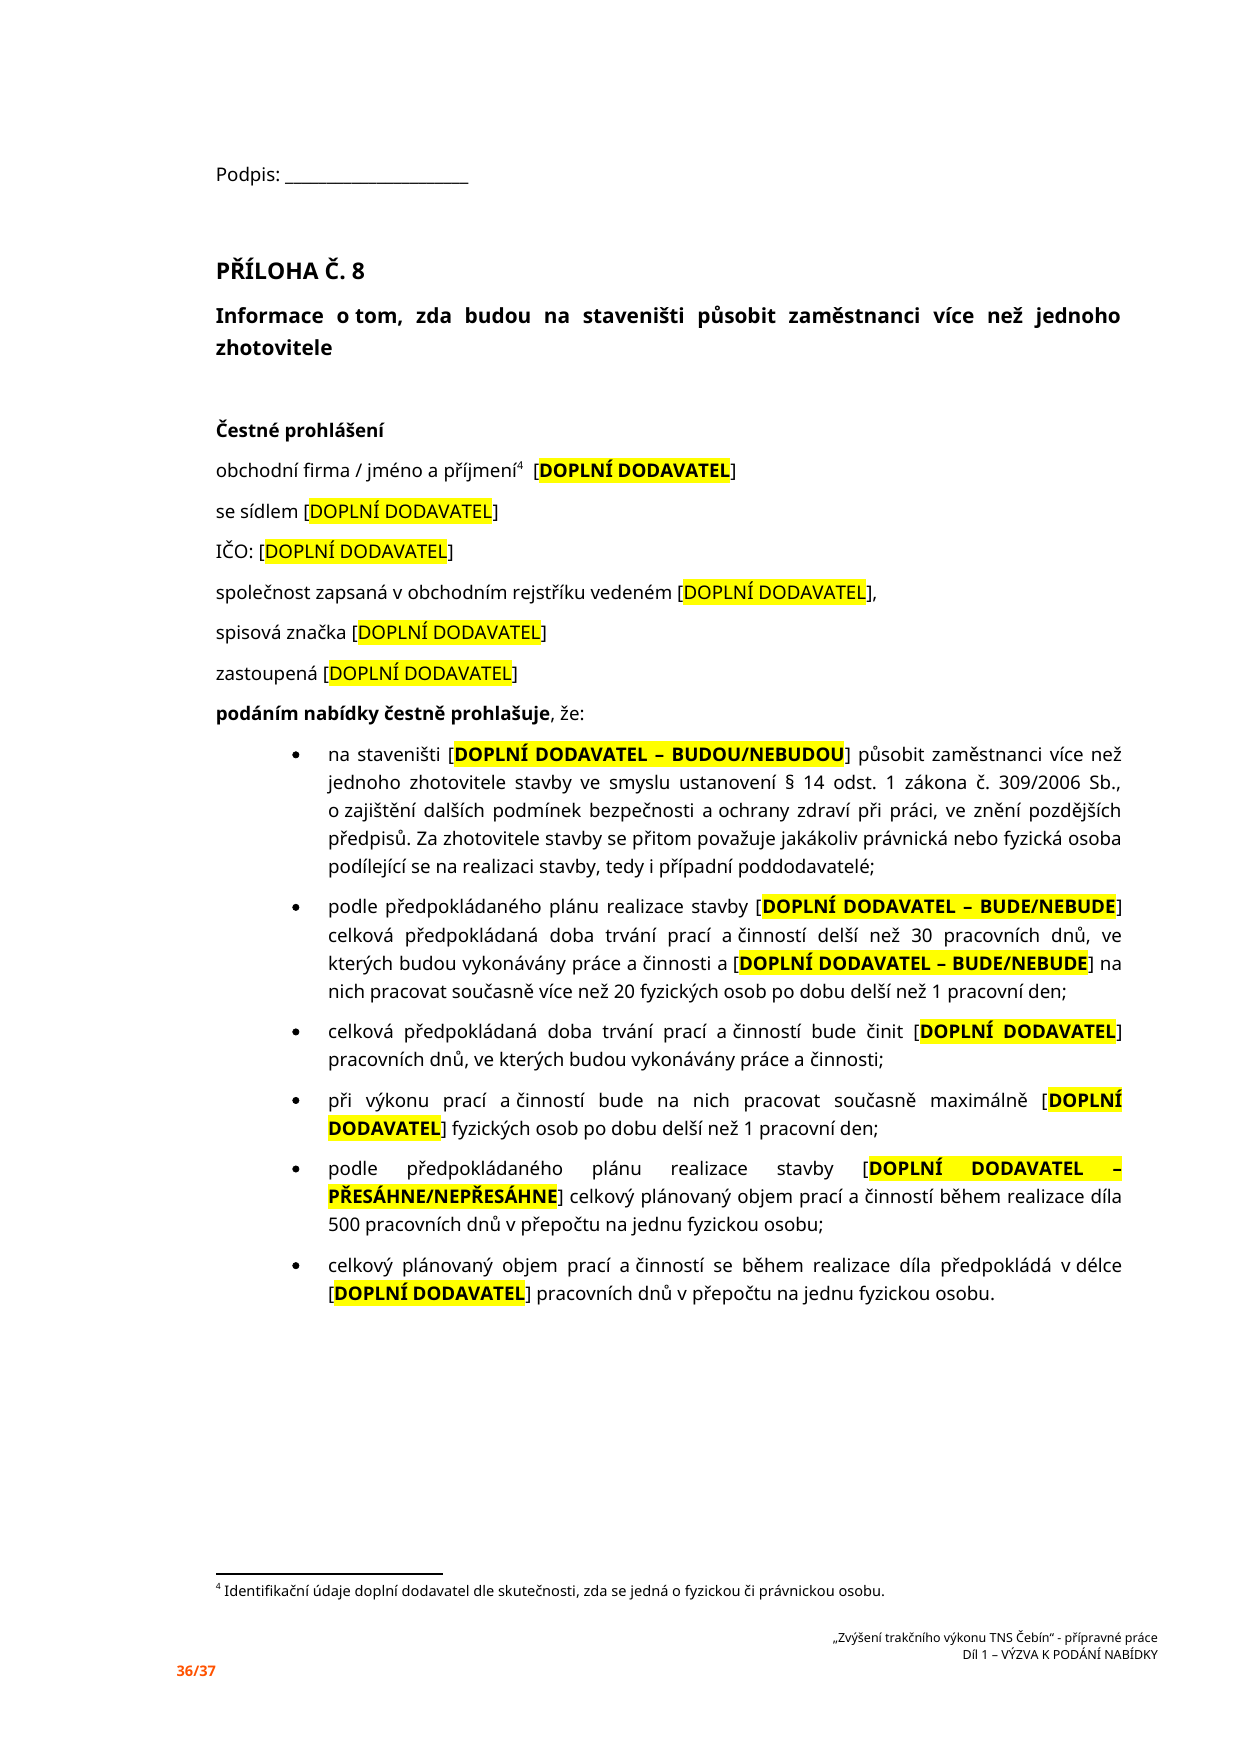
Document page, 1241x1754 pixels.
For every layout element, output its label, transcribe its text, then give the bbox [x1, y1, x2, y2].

text Informace o tom, zda budou na staveništi působit zaměstnanci více než jednoho zhotovitele [216, 302, 1122, 361]
text obchodní firma / jméno a příjmení [DOPLNÍ DODAVATEL] [730, 458, 1122, 483]
text při výkonu prací a činností bude na nich pracovat současně maximálně [DOPLNÍ DODAVATEL] fyzických osob po dobu delší než 1 pracovní den; [292, 1087, 1122, 1141]
text celkový plánovaný objem prací a činností se během realizace díla předpokládá v délce [DOPLNÍ DODAVATEL] pracovních dnů v přepočtu na jednu fyzickou osobu. [292, 1252, 1122, 1306]
text na staveništi [DOPLNÍ DODAVATEL – BUDOU/NEBUDOU] působit zaměstnanci více než jednoho zhotovitele stavby ve smyslu ustanovení § 14 odst. 1 zákona č. 309/2006 Sb., o zajištění dalších podmínek bezpečnosti a ochrany zdraví při práci, ve znění pozdějších předpisů. Za zhotovitele stavby se přitom považuje jakákoliv právnická nebo fyzická osoba podílející se na realizaci stavby, tedy i případní poddodavatelé; [292, 741, 1122, 879]
text se sídlem [DOPLNÍ DODAVATEL] [492, 498, 1122, 524]
text obchodní firma / jméno a příjmení [DOPLNÍ DODAVATEL] [216, 458, 539, 483]
text společnost zapsaná v obchodním rejstříku vedeném [DOPLNÍ DODAVATEL], [216, 579, 683, 605]
text celková předpokládaná doba trvání prací a činností bude činit [DOPLNÍ DODAVATEL] pracovních dnů, ve kterých budou vykonávány práce a činnosti; [292, 1018, 1122, 1072]
text spisová značka [DOPLNÍ DODAVATEL] [216, 620, 358, 645]
text podle předpokládaného plánu realizace stavby [DOPLNÍ DODAVATEL – PŘESÁHNE/NEPŘESÁHNE] celkový plánovaný objem prací a činností během realizace díla 500 pracovních dnů v přepočtu na jednu fyzickou osobu; [292, 1156, 1122, 1237]
text Příloha č. 8 [216, 255, 1122, 286]
text spisová značka [DOPLNÍ DODAVATEL] [541, 620, 1122, 645]
text Čestné prohlášení [216, 417, 1122, 443]
text společnost zapsaná v obchodním rejstříku vedeném [DOPLNÍ DODAVATEL], [866, 579, 1122, 605]
text podle předpokládaného plánu realizace stavby [DOPLNÍ DODAVATEL – BUDE/NEBUDE] celková předpokládaná doba trvání prací a činností delší než 30 pracovních dnů, ve kterých budou vykonávány práce a činnosti a [DOPLNÍ DODAVATEL – BUDE/NEBUDE] na nich pracovat současně více než 20 fyzických osob po dobu delší než 1 pracovní den; [292, 894, 1122, 1003]
text IČO: [DOPLNÍ DODAVATEL] [447, 539, 1122, 564]
text zastoupená [DOPLNÍ DODAVATEL] [512, 660, 1122, 686]
text podáním nabídky čestně prohlašuje, že: [216, 701, 1122, 726]
text Podpis: ______________________ [216, 161, 1122, 187]
text zastoupená [DOPLNÍ DODAVATEL] [216, 660, 329, 686]
text se sídlem [DOPLNÍ DODAVATEL] [216, 498, 309, 524]
